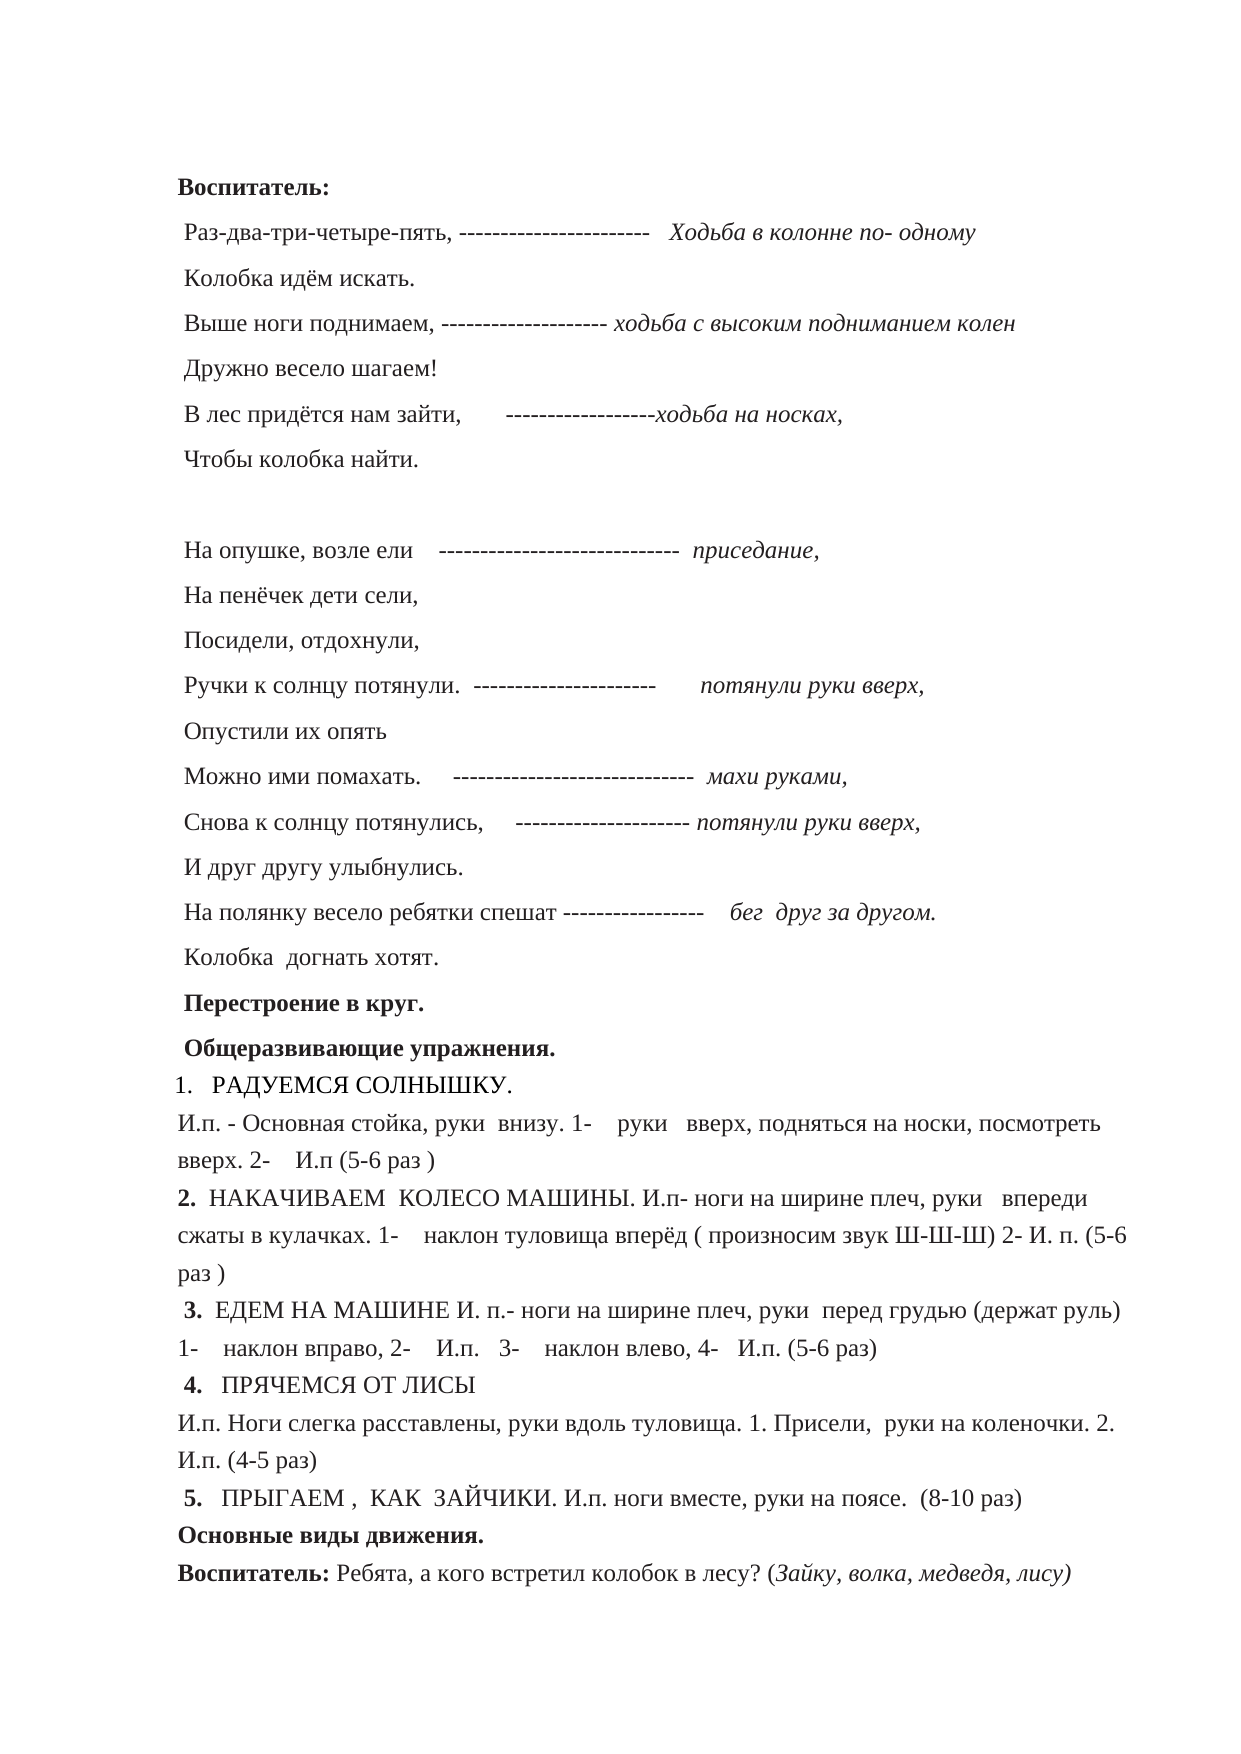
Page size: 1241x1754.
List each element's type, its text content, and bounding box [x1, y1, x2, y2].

text Чтобы колобка найти. [177, 435, 1152, 473]
text И друг другу улыбнулись. [177, 843, 1152, 881]
list РАДУЕМСЯ СОЛНЫШКУ. [174, 1062, 1152, 1099]
text 4. ПРЯЧЕМСЯ ОТ ЛИСЫ [177, 1362, 1152, 1399]
text Опустили их опять [177, 707, 1152, 745]
text Снова к солнцу потянулись, --------------------- потянули руки вверх, [177, 798, 1152, 835]
text Выше ноги поднимаем, -------------------- ходьба с высоким подниманием колен [177, 299, 1152, 337]
text Основные виды движения. [177, 1512, 1152, 1549]
text 2. НАКАЧИВАЕМ КОЛЕСО МАШИНЫ. И.п- ноги на ширине плеч, руки впереди сжаты в кулачках. 1- наклон туловища вперёд ( произносим звук Ш-Ш-Ш) 2- И. п. (5-6 раз ) [177, 1174, 1152, 1287]
text 3. ЕДЕМ НА МАШИНЕ И. п.- ноги на ширине плеч, руки перед грудью (держат руль) 1- наклон вправо, 2- И.п. 3- наклон влево, 4- И.п. (5-6 раз) [177, 1287, 1152, 1362]
text На опушке, возле ели ----------------------------- приседание, [177, 526, 1152, 563]
text Посидели, отдохнули, [177, 617, 1152, 654]
text На пенёчек дети сели, [177, 571, 1152, 609]
text 5. ПРЫГАЕМ , КАК ЗАЙЧИКИ. И.п. ноги вместе, руки на поясе. (8-10 раз) [177, 1474, 1152, 1512]
text И.п. Ноги слегка расставлены, руки вдоль туловища. 1. Присели, руки на коленочки. 2. И.п. (4-5 раз) [177, 1399, 1152, 1474]
text Общеразвивающие упражнения. [177, 1024, 1152, 1062]
text Колобка идём искать. [177, 254, 1152, 292]
text И.п. - Основная стойка, руки внизу. 1- руки вверх, подняться на носки, посмотреть вверх. 2- И.п (5-6 раз ) [177, 1099, 1152, 1174]
text Воспитатель: [177, 163, 1152, 201]
text Раз-два-три-четыре-пять, ----------------------- Ходьба в колонне по- одному [177, 209, 1152, 246]
text Дружно весело шагаем! [177, 345, 1152, 382]
text В лес придётся нам зайти, ------------------ходьба на носках, [177, 390, 1152, 427]
text На полянку весело ребятки спешат ----------------- бег друг за другом. [177, 888, 1152, 926]
text Можно ими помахать. ----------------------------- махи руками, [177, 752, 1152, 790]
text Воспитатель: Ребята, а кого встретил колобок в лесу? (Зайку, волка, медведя, лису) [177, 1549, 1152, 1587]
text Перестроение в круг. [177, 979, 1152, 1017]
text Ручки к солнцу потянули. ---------------------- потянули руки вверх, [177, 662, 1152, 699]
text Колобка догнать хотят. [177, 934, 1152, 971]
